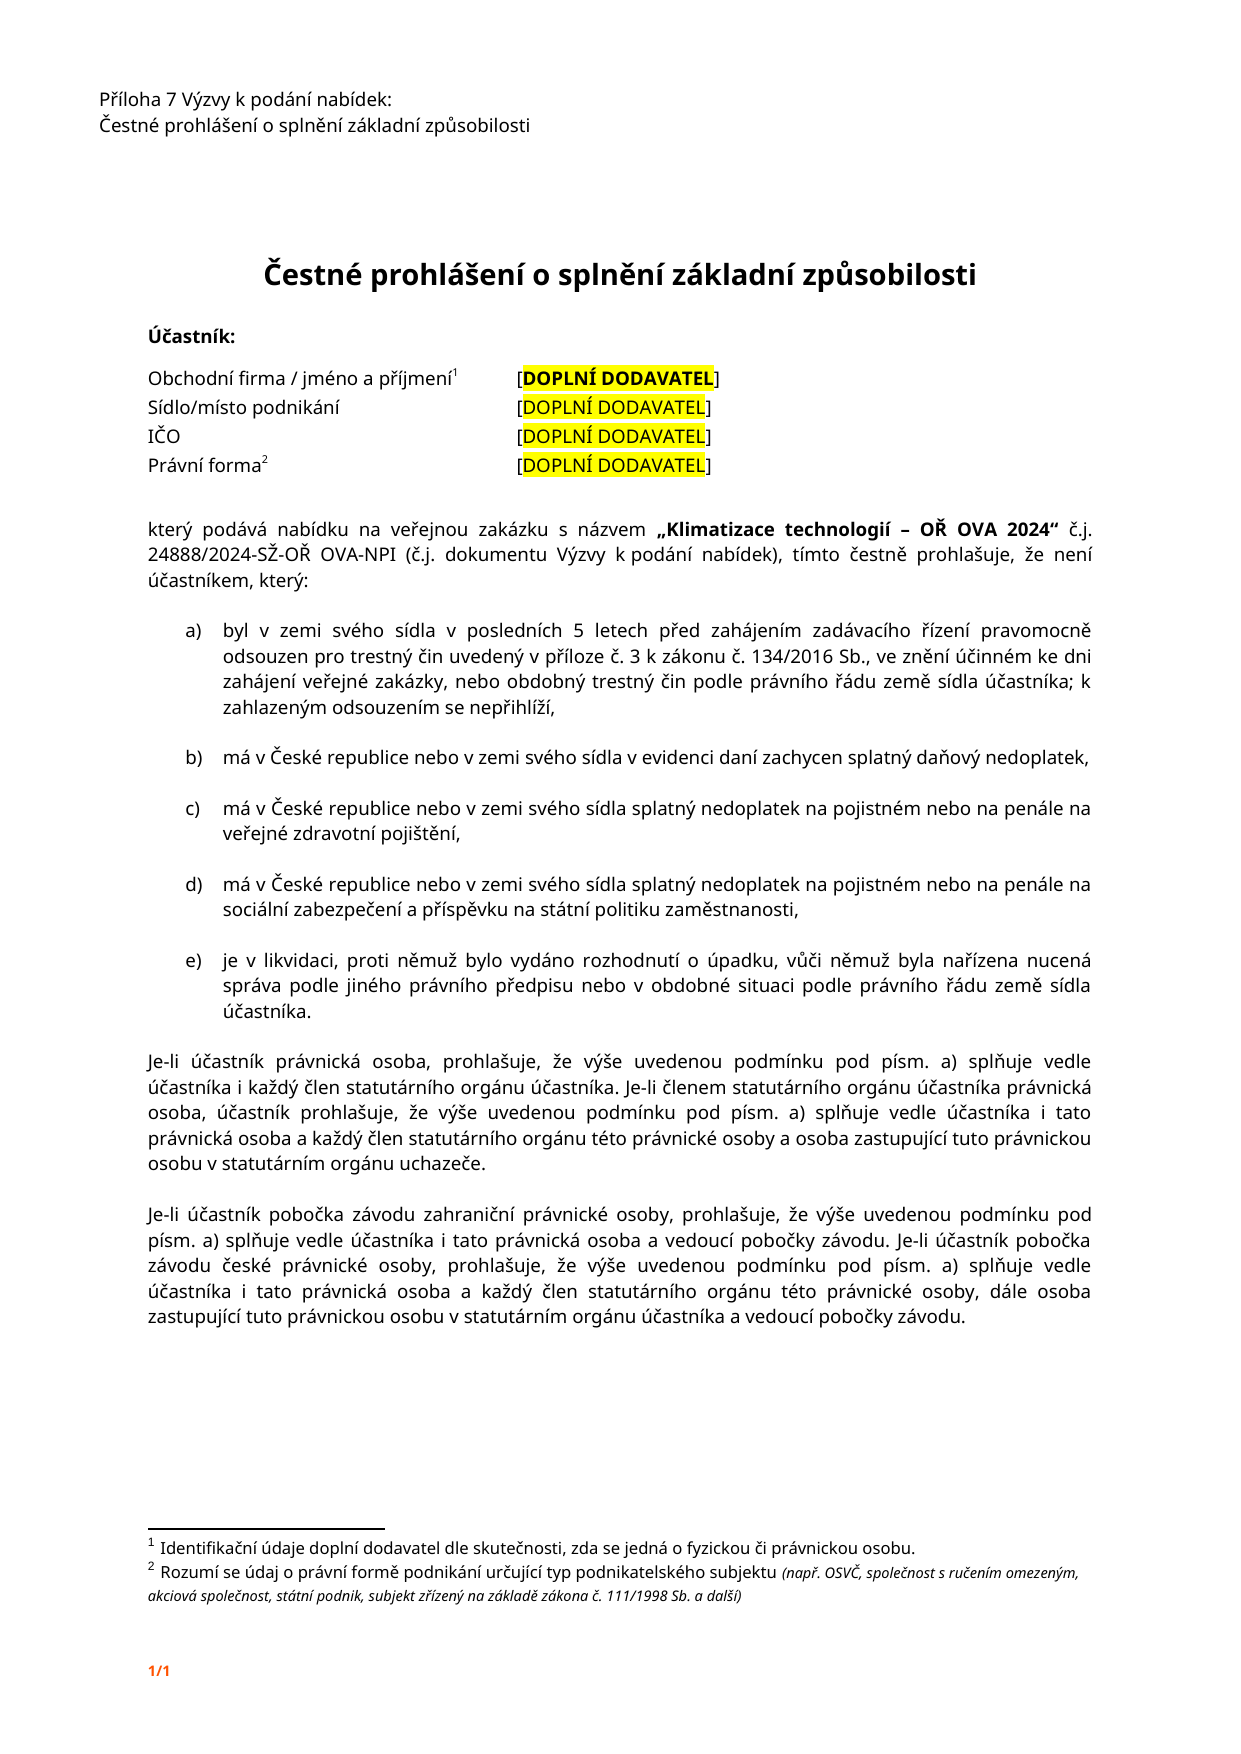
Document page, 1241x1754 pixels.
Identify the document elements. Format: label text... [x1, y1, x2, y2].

title Čestné prohlášení o splnění základní způsobilosti [148, 254, 1093, 293]
list je v likvidaci, proti němuž bylo vydáno rozhodnutí o úpadku, vůči němuž byla nařízena nucená správa podle jiného právního předpisu nebo v obdobné situaci podle právního řádu země sídla účastníka. [185, 947, 1093, 1024]
list byl v zemi svého sídla v posledních 5 letech před zahájením zadávacího řízení pravomocně odsouzen pro trestný čin uvedený v příloze č. 3 k zákonu č. 134/2016 Sb., ve znění účinném ke dni zahájení veřejné zakázky, nebo obdobný trestný čin podle právního řádu země sídla účastníka; k zahlazeným odsouzením se nepřihlíží, [185, 617, 1093, 719]
text Je-li účastník pobočka závodu zahraniční právnické osoby, prohlašuje, že výše uvedenou podmínku pod písm. a) splňuje vedle účastníka i tato právnická osoba a vedoucí pobočky závodu. Je-li účastník pobočka závodu české právnické osoby, prohlašuje, že výše uvedenou podmínku pod písm. a) splňuje vedle účastníka i tato právnická osoba a každý člen statutárního orgánu této právnické osoby, dále osoba zastupující tuto právnickou osobu v statutárním orgánu účastníka a vedoucí pobočky závodu. [148, 1202, 1093, 1329]
text Sídlo/místo podnikání [DOPLNÍ DODAVATEL] [148, 391, 1093, 420]
text Právní forma [148, 449, 1093, 478]
text Účastník: [148, 318, 1093, 349]
list má v České republice nebo v zemi svého sídla v evidenci daní zachycen splatný daňový nedoplatek, [185, 744, 1093, 770]
list má v České republice nebo v zemi svého sídla splatný nedoplatek na pojistném nebo na penále na sociální zabezpečení a příspěvku na státní politiku zaměstnanosti, [185, 871, 1093, 922]
text který podává nabídku na veřejnou zakázku s názvem „Klimatizace technologií – OŘ OVA 2024“ č.j. 24888/2024-SŽ-OŘ OVA-NPI (č.j. dokumentu Výzvy k podání nabídek), tímto čestně prohlašuje, že není účastníkem, který: [148, 516, 1093, 592]
text Obchodní firma / jméno a příjmení [148, 362, 1093, 391]
list má v České republice nebo v zemi svého sídla splatný nedoplatek na pojistném nebo na penále na veřejné zdravotní pojištění, [185, 795, 1093, 846]
text IČO [148, 420, 1093, 449]
text Je-li účastník právnická osoba, prohlašuje, že výše uvedenou podmínku pod písm. a) splňuje vedle účastníka i každý člen statutárního orgánu účastníka. Je-li členem statutárního orgánu účastníka právnická osoba, účastník prohlašuje, že výše uvedenou podmínku pod písm. a) splňuje vedle účastníka i tato právnická osoba a každý člen statutárního orgánu této právnické osoby a osoba zastupující tuto právnickou osobu v statutárním orgánu uchazeče. [148, 1049, 1093, 1176]
